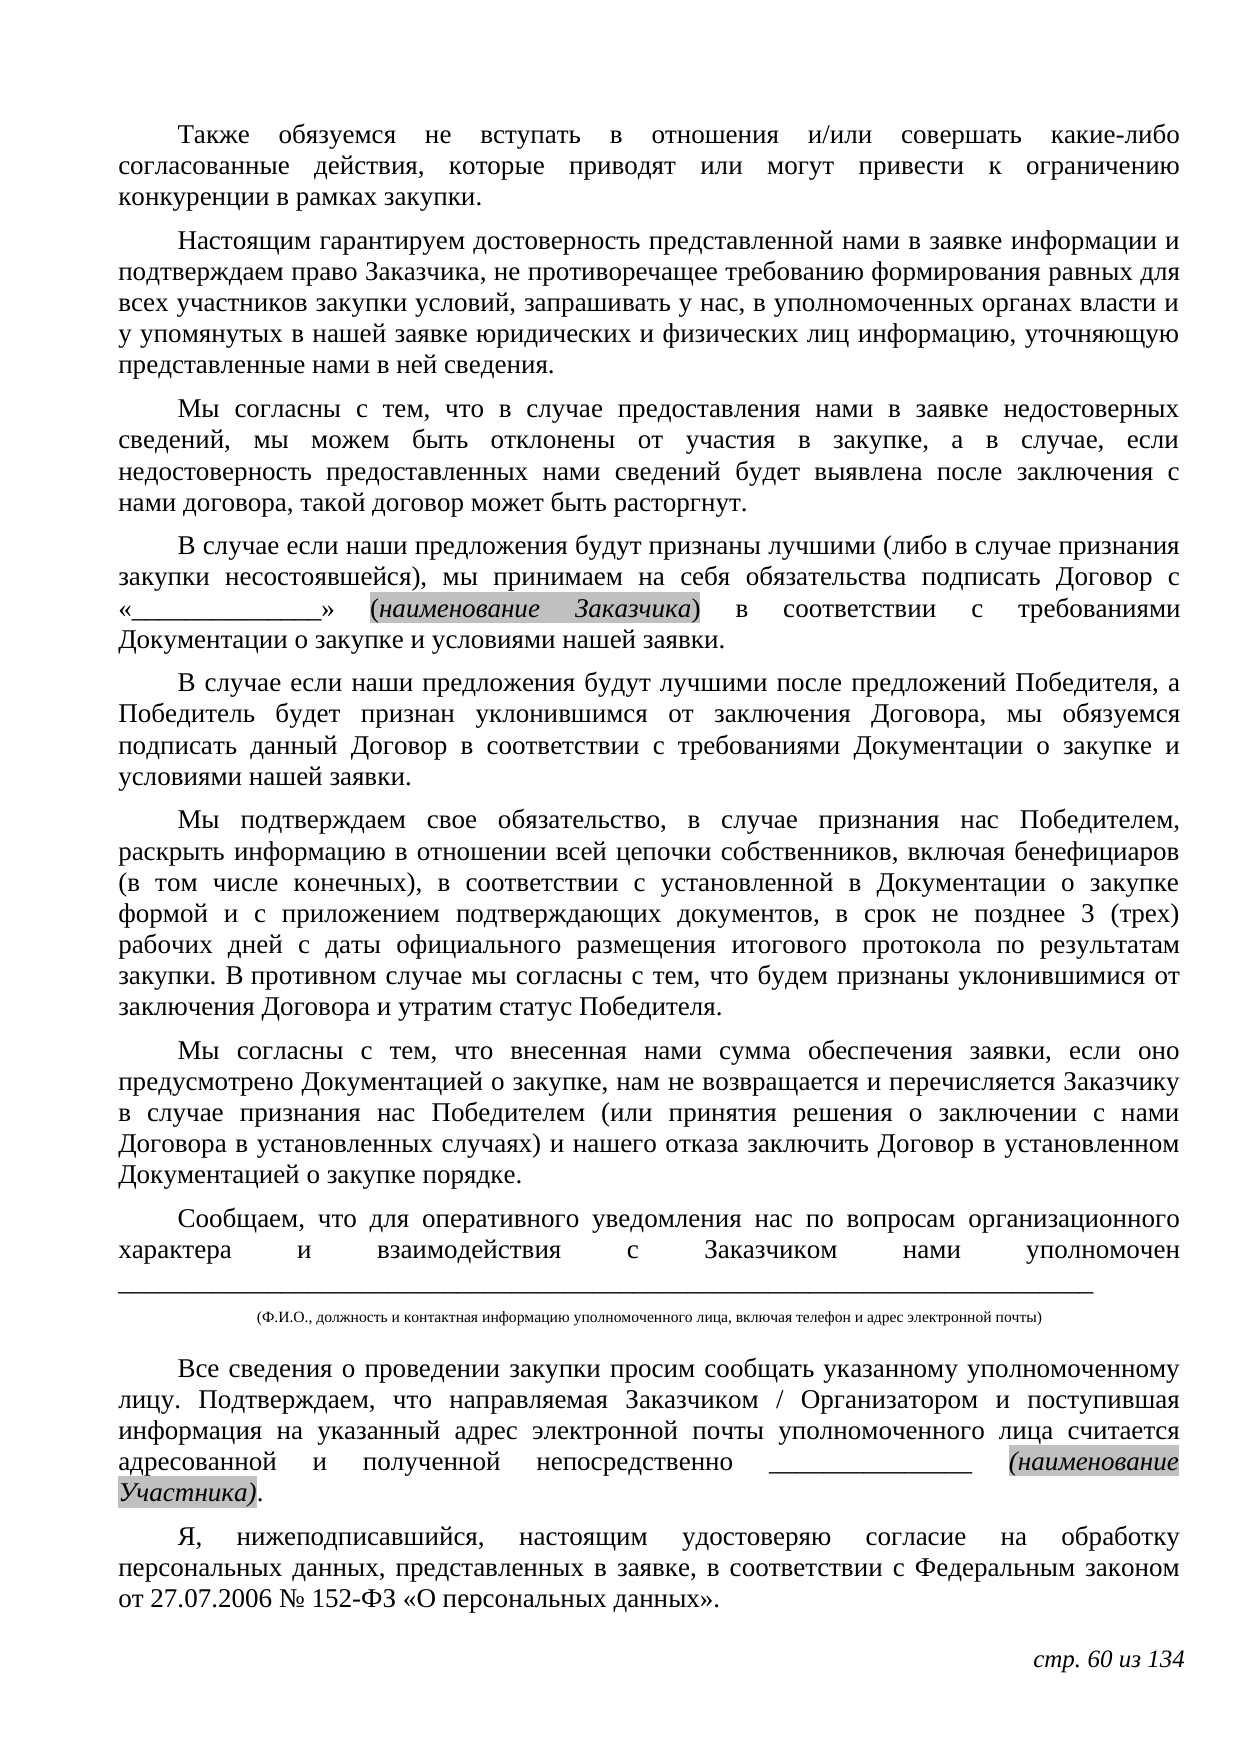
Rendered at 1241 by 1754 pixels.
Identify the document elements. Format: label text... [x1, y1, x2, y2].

text В случае если наши предложения будут признаны лучшими (либо в случае признания закупки несостоявшейся), мы принимаем на себя обязательства подписать Договор с «______________» (наименование Заказчика) в соответствии с требованиями Документации о закупке и условиями нашей заявки. [118, 529, 1181, 654]
text Мы подтверждаем свое обязательство, в случае признания нас Победителем, раскрыть информацию в отношении всей цепочки собственников, включая бенефициаров (в том числе конечных), в соответствии с установленной в Документации о закупке формой и с приложением подтверждающих документов, в срок не позднее 3 (трех) рабочих дней с даты официального размещения итогового протокола по результатам закупки. В противном случае мы согласны с тем, что будем признаны уклонившимися от заключения Договора и утратим статус Победителя. [118, 803, 1181, 1022]
text В случае если наши предложения будут лучшими после предложений Победителя, а Победитель будет признан уклонившимся от заключения Договора, мы обязуемся подписать данный Договор в соответствии с требованиями Документации о закупке и условиями нашей заявки. [118, 666, 1181, 791]
text Настоящим гарантируем достоверность представленной нами в заявке информации и подтверждаем право Заказчика, не противоречащее требованию формирования равных для всех участников закупки условий, запрашивать у нас, в уполномоченных органах власти и у упомянутых в нашей заявке юридических и физических лиц информацию, уточняющую представленные нами в ней сведения. [118, 224, 1181, 380]
text (Ф.И.О., должность и контактная информацию уполномоченного лица, включая телефон и адрес электронной почты) [118, 1308, 1181, 1339]
text Мы согласны с тем, что в случае предоставления нами в заявке недостоверных сведений, мы можем быть отклонены от участия в закупке, а в случае, если недостоверность предоставленных нами сведений будет выявлена после заключения с нами договора, такой договор может быть расторгнут. [118, 392, 1181, 517]
text Также обязуемся не вступать в отношения и/или совершать какие-либо согласованные действия, которые приводят или могут привести к ограничению конкуренции в рамках закупки. [118, 118, 1181, 212]
text Мы согласны с тем, что внесенная нами сумма обеспечения заявки, если оно предусмотрено Документацией о закупке, нам не возвращается и перечисляется Заказчику в случае признания нас Победителем (или принятия решения о заключении с нами Договора в установленных случаях) и нашего отказа заключить Договор в установленном Документацией о закупке порядке. [118, 1034, 1181, 1190]
text Сообщаем, что для оперативного уведомления нас по вопросам организационного характера и взаимодействия с Заказчиком нами уполномочен ________________________________________________________________________ [118, 1202, 1181, 1296]
text Я, нижеподписавшийся, настоящим удостоверяю согласие на обработку персональных данных, представленных в заявке, в соответствии с Федеральным законом от 27.07.2006 № 152-ФЗ «О персональных данных». [118, 1520, 1181, 1613]
text Все сведения о проведении закупки просим сообщать указанному уполномоченному лицу. Подтверждаем, что направляемая Заказчиком / Организатором и поступившая информация на указанный адрес электронной почты уполномоченного лица считается адресованной и полученной непосредственно _______________ (наименование Участника). [118, 1352, 1181, 1508]
